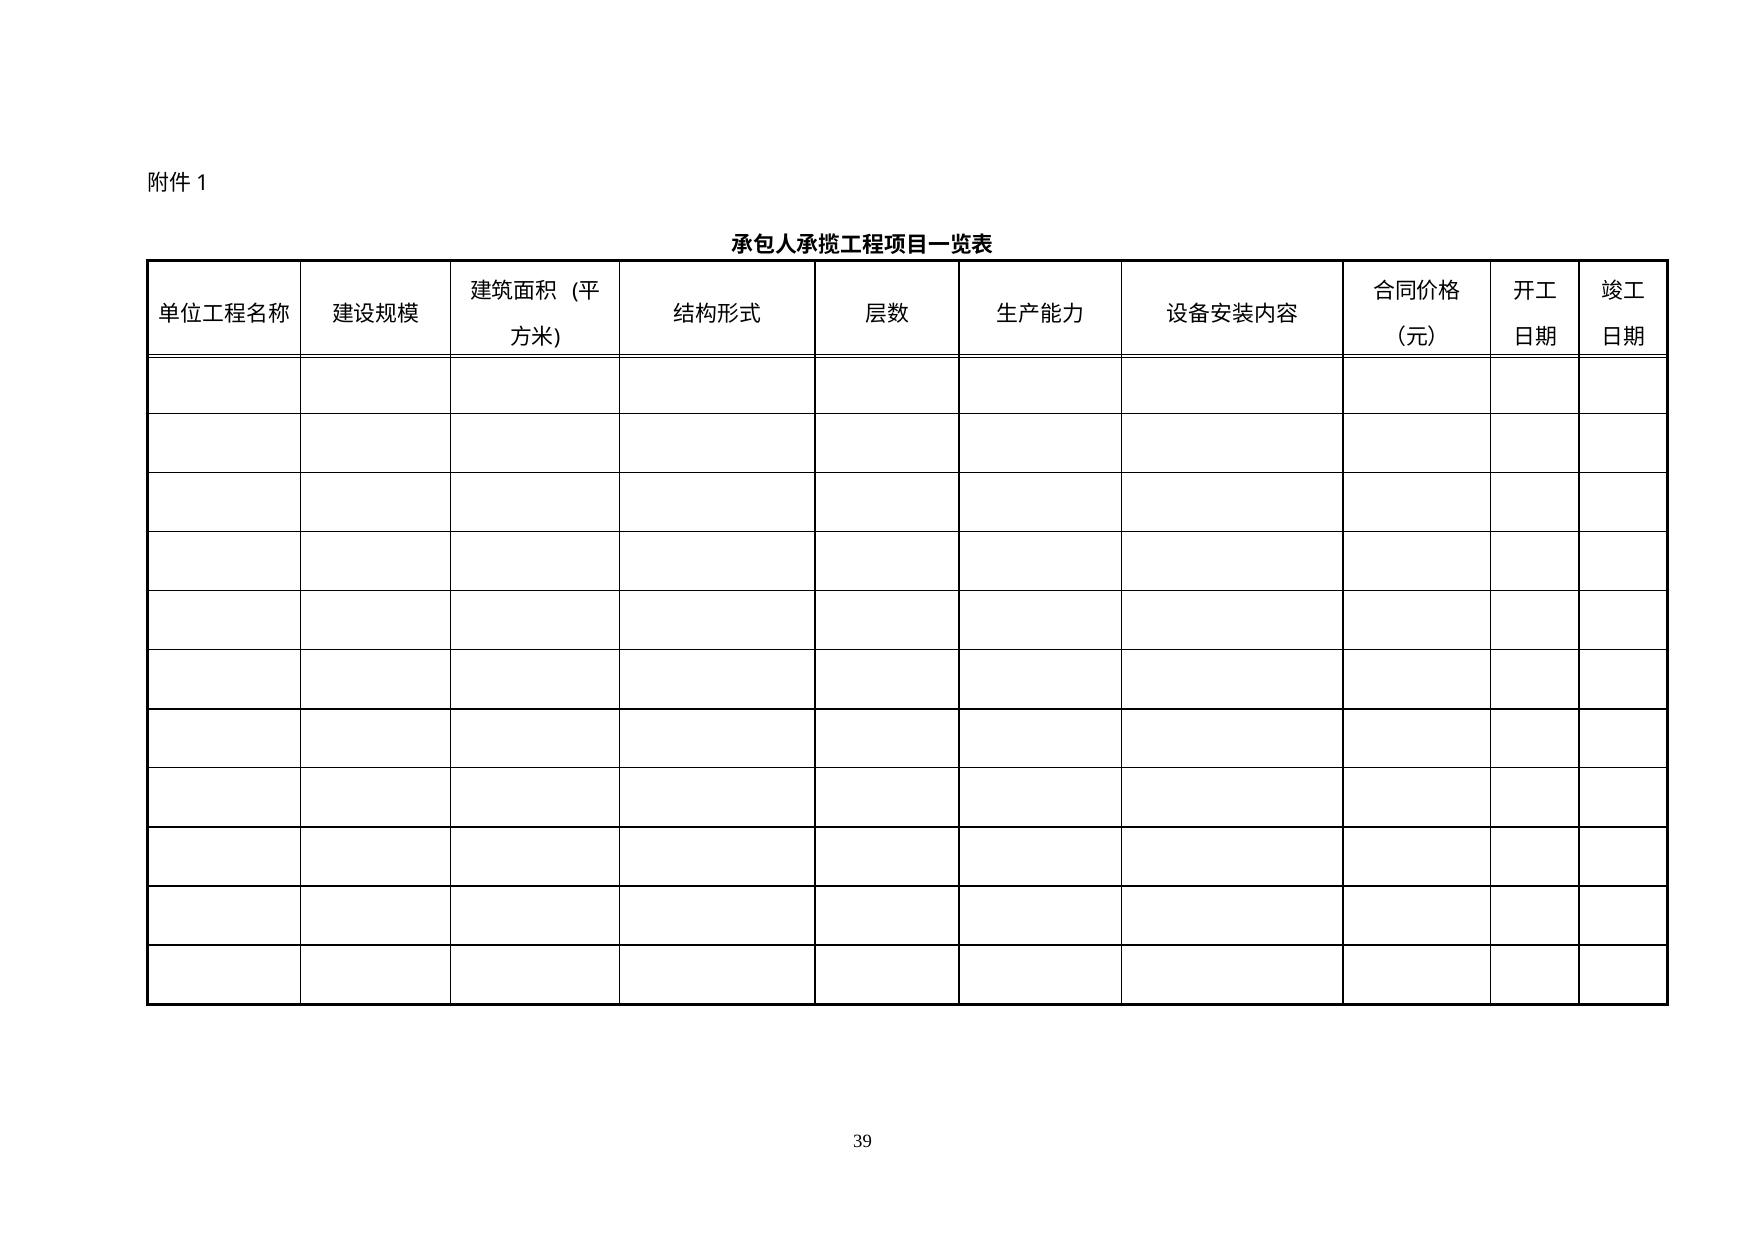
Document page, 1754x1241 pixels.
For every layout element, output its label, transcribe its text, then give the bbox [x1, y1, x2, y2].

table_cell [620, 946, 814, 1003]
table_cell [1122, 887, 1342, 944]
table_header 建设规模 [301, 262, 450, 353]
table_cell [620, 887, 814, 944]
table_cell [149, 532, 300, 590]
table_cell [960, 710, 1121, 767]
table_cell [451, 710, 619, 767]
table_cell [301, 473, 450, 531]
table_cell [301, 946, 450, 1003]
table_cell [301, 591, 450, 649]
table_cell [1491, 650, 1578, 708]
table_cell [1580, 828, 1666, 885]
table_cell [816, 358, 958, 412]
table_header 竣工 日期 [1580, 262, 1666, 353]
table_cell [1344, 946, 1490, 1003]
table_cell [960, 887, 1121, 944]
table_cell [301, 650, 450, 708]
table_cell [1491, 828, 1578, 885]
table_cell [1344, 650, 1490, 708]
table_cell [816, 887, 958, 944]
table_cell [960, 828, 1121, 885]
table_cell [301, 710, 450, 767]
table_header 合同价格（元） [1344, 262, 1490, 353]
table_cell [960, 414, 1121, 472]
table_cell [1122, 358, 1342, 412]
table_cell [816, 710, 958, 767]
table_cell [301, 414, 450, 472]
table_cell [816, 768, 958, 826]
table_cell [149, 887, 300, 944]
table_cell [1580, 650, 1666, 708]
table_cell [451, 473, 619, 531]
table_cell [816, 650, 958, 708]
table_cell [1580, 532, 1666, 590]
table_cell [620, 768, 814, 826]
table_header 开工 日期 [1491, 262, 1578, 353]
table_cell [960, 591, 1121, 649]
table_cell [620, 532, 814, 590]
table_cell [960, 473, 1121, 531]
table_cell [1344, 887, 1490, 944]
table_cell [620, 414, 814, 472]
table_cell [301, 768, 450, 826]
table_cell [149, 414, 300, 472]
table_cell [1122, 473, 1342, 531]
table_cell [1491, 591, 1578, 649]
table_cell [1344, 414, 1490, 472]
table_cell [1122, 768, 1342, 826]
table_cell [301, 887, 450, 944]
table_cell [149, 710, 300, 767]
table_cell [1491, 768, 1578, 826]
table_header 设备安装内容 [1122, 262, 1342, 353]
table_cell [620, 710, 814, 767]
table_cell [1491, 946, 1578, 1003]
table_cell [301, 828, 450, 885]
table_cell [816, 532, 958, 590]
table_cell [1491, 710, 1578, 767]
table_cell [149, 650, 300, 708]
table_cell [620, 591, 814, 649]
table_cell [301, 358, 450, 412]
table_cell [1580, 710, 1666, 767]
table_cell [1580, 414, 1666, 472]
table_cell [1491, 473, 1578, 531]
table_cell [149, 591, 300, 649]
table_cell [960, 532, 1121, 590]
table_cell [620, 650, 814, 708]
table_cell [816, 828, 958, 885]
table_cell [1122, 414, 1342, 472]
table_cell [451, 358, 619, 412]
table_cell [1580, 591, 1666, 649]
table_cell [451, 946, 619, 1003]
table_cell [1122, 828, 1342, 885]
table_cell [620, 358, 814, 412]
table_cell [451, 414, 619, 472]
table_header 建筑面积 (平方米) [451, 262, 619, 353]
text 承包人承揽工程项目一览表 [148, 227, 1577, 259]
table_cell [1122, 710, 1342, 767]
table_cell [816, 591, 958, 649]
table_header 单位工程名称 [149, 262, 300, 353]
table_cell [1122, 946, 1342, 1003]
table_cell [1122, 650, 1342, 708]
table_cell [1344, 591, 1490, 649]
table_cell [1580, 358, 1666, 412]
table_cell [960, 768, 1121, 826]
table_cell [960, 358, 1121, 412]
table_cell [816, 946, 958, 1003]
table_cell [1491, 414, 1578, 472]
table_cell [1491, 532, 1578, 590]
table_cell [1344, 358, 1490, 412]
table_cell [1491, 887, 1578, 944]
table_cell [149, 946, 300, 1003]
text 附件1 [148, 165, 1577, 197]
table_cell [1580, 946, 1666, 1003]
table_cell [451, 591, 619, 649]
table_cell [1122, 591, 1342, 649]
table_cell [451, 768, 619, 826]
table_header 层数 [816, 262, 958, 353]
table_cell [149, 768, 300, 826]
table_cell [816, 414, 958, 472]
table_cell [149, 473, 300, 531]
table_header 结构形式 [620, 262, 814, 353]
table_cell [1580, 473, 1666, 531]
table_header 生产能力 [960, 262, 1121, 353]
table_cell [620, 473, 814, 531]
table_cell [1122, 532, 1342, 590]
table_cell [1580, 768, 1666, 826]
table_cell [960, 650, 1121, 708]
table_cell [451, 532, 619, 590]
table_cell [1344, 828, 1490, 885]
table_cell [301, 532, 450, 590]
table_cell [620, 828, 814, 885]
table_cell [1580, 887, 1666, 944]
table_cell [816, 473, 958, 531]
table_cell [451, 650, 619, 708]
table_cell [451, 828, 619, 885]
table_cell [1344, 710, 1490, 767]
table_cell [1344, 768, 1490, 826]
table_cell [1344, 532, 1490, 590]
table_cell [1344, 473, 1490, 531]
table_cell [149, 358, 300, 412]
table_cell [960, 946, 1121, 1003]
table_cell [1491, 358, 1578, 412]
table_cell [149, 828, 300, 885]
table_cell [451, 887, 619, 944]
